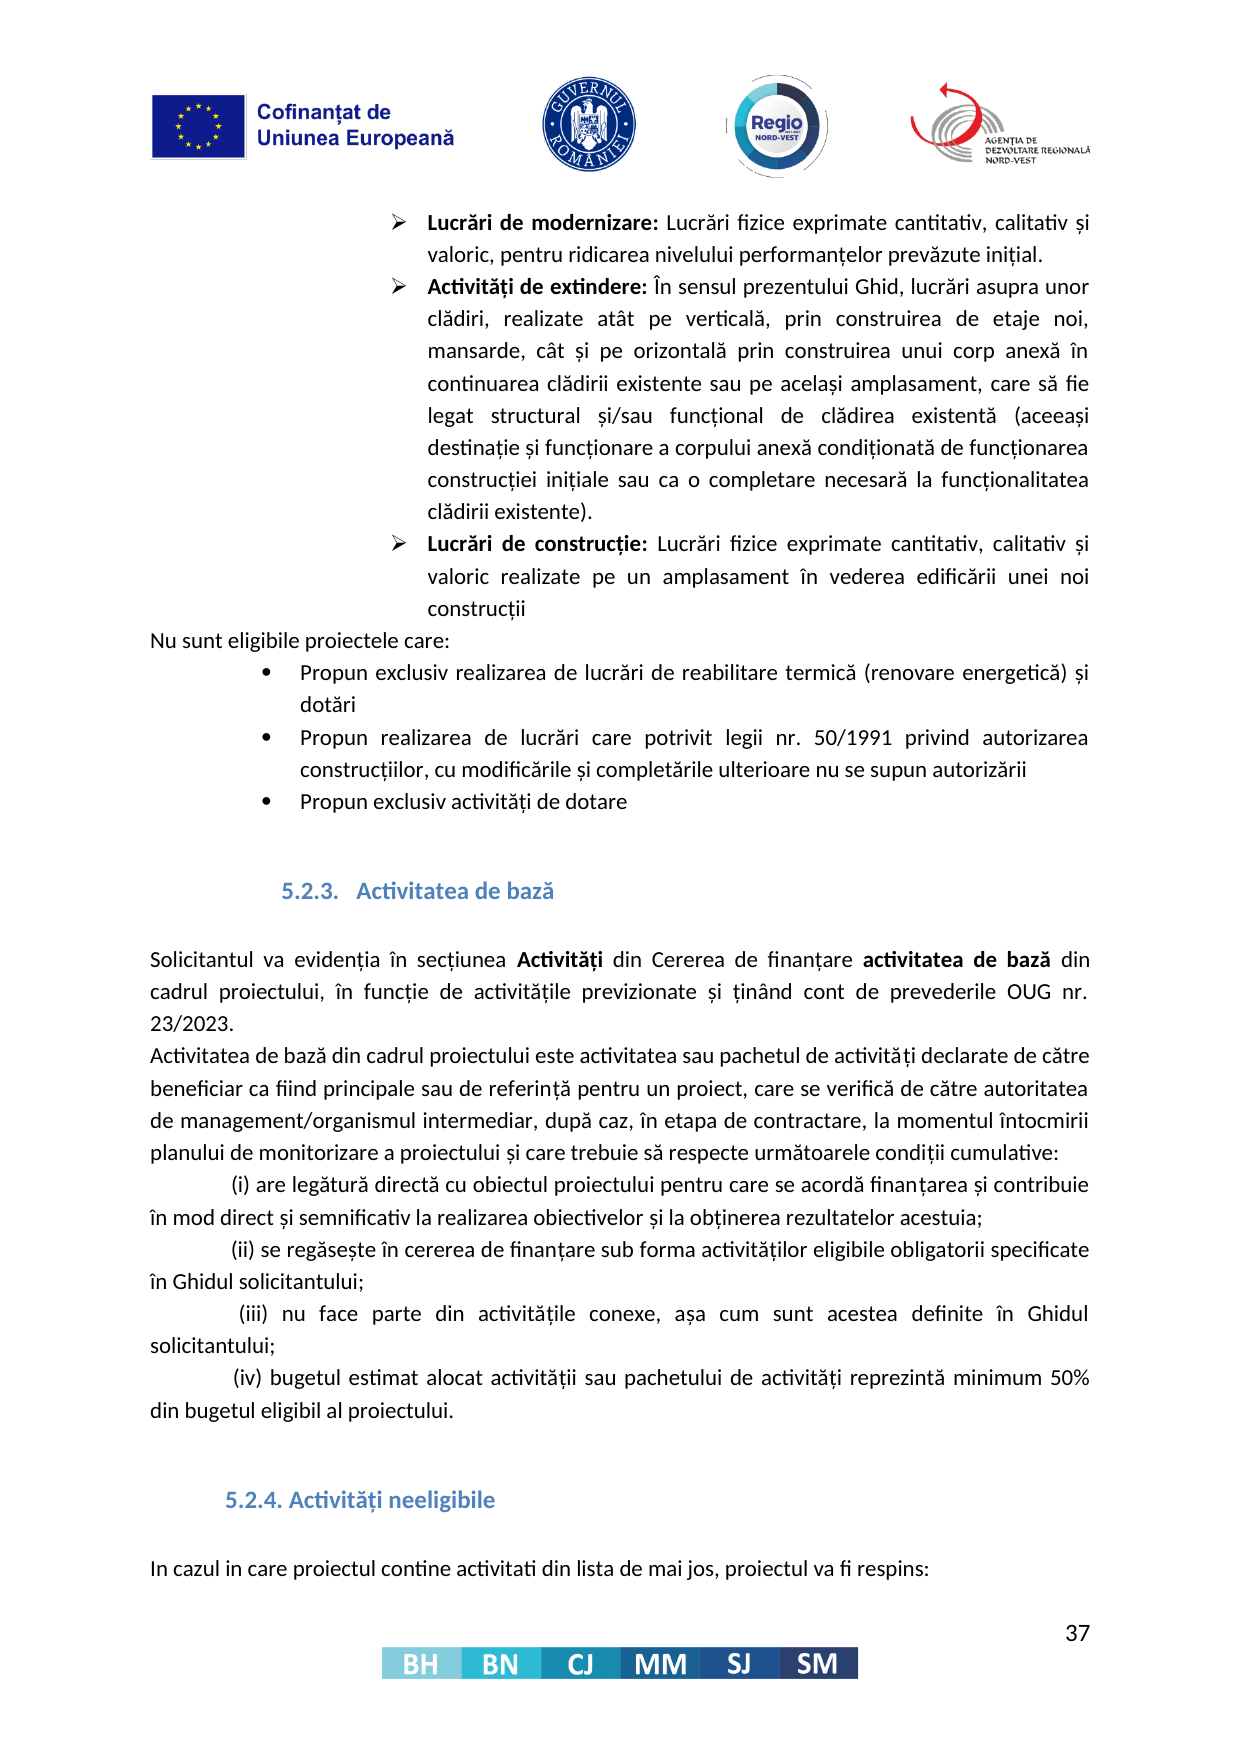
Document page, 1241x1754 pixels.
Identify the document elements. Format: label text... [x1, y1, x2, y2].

list Propun realizarea de lucrări care potrivit legii nr. 50/1991 privind autorizarea construcțiilor, cu modificările și completările ulterioare nu se supun autorizării [262, 723, 1090, 783]
text In cazul in care proiectul contine activitati din lista de mai jos, proiectul va fi respins: [150, 1554, 1090, 1582]
list Lucrări de construcție: Lucrări fizice exprimate cantitativ, calitativ și valoric realizate pe un amplasament în vederea edificării unei noi construcții [390, 529, 1090, 622]
list Activități de extindere: În sensul prezentului Ghid, lucrări asupra unor clădiri, realizate atât pe verticală, prin construirea de etaje noi, mansarde, cât și pe orizontală prin construirea unui corp anexă în continuarea clădirii existente sau pe același amplasament, care să fie legat structural și/sau funcțional de clădirea existentă (aceeași destinație și funcționare a corpului anexă condiționată de funcționarea construcției inițiale sau ca o completare necesară la funcționalitatea clădirii existente). [390, 272, 1090, 525]
list Propun exclusiv activități de dotare [262, 787, 1090, 815]
text Activitatea de bază din cadrul proiectului este activitatea sau pachetul de activităţi declarate de către beneficiar ca fiind principale sau de referinţă pentru un proiect, care se verifică de către autoritatea de management/organismul intermediar, după caz, în etapa de contractare, la momentul întocmirii planului de monitorizare a proiectului şi care trebuie să respecte următoarele condiţii cumulative: [150, 1042, 1090, 1166]
text Nu sunt eligibile proiectele care: [150, 626, 1090, 654]
picture [150, 75, 1091, 178]
list Lucrări de modernizare: Lucrări fizice exprimate cantitativ, calitativ și valoric, pentru ridicarea nivelului performanțelor prevăzute inițial. [390, 208, 1090, 268]
text (iii) nu face parte din activităţile conexe, aşa cum sunt acestea definite în Ghidul solicitantului; [150, 1299, 1090, 1359]
subtitle 5.2.4. Activități neeligibile [225, 1484, 1090, 1514]
text (ii) se regăseşte în cererea de finanţare sub forma activităţilor eligibile obligatorii specificate în Ghidul solicitantului; [150, 1235, 1090, 1295]
subtitle Activitatea de bază [281, 875, 1090, 906]
list Propun exclusiv realizarea de lucrări de reabilitare termică (renovare energetică) și dotări [262, 658, 1090, 718]
text Solicitantul va evidenția în secțiunea Activități din Cererea de finanțare activitatea de bază din cadrul proiectului, în funcție de activitățile previzionate și ținând cont de prevederile OUG nr. 23/2023. [150, 945, 1090, 1037]
text (i) are legătură directă cu obiectul proiectului pentru care se acordă finanţarea şi contribuie în mod direct şi semnificativ la realizarea obiectivelor şi la obţinerea rezultatelor acestuia; [150, 1170, 1090, 1231]
picture [382, 1647, 859, 1679]
text (iv) bugetul estimat alocat activităţii sau pachetului de activităţi reprezintă minimum 50% din bugetul eligibil al proiectului. [150, 1363, 1090, 1424]
